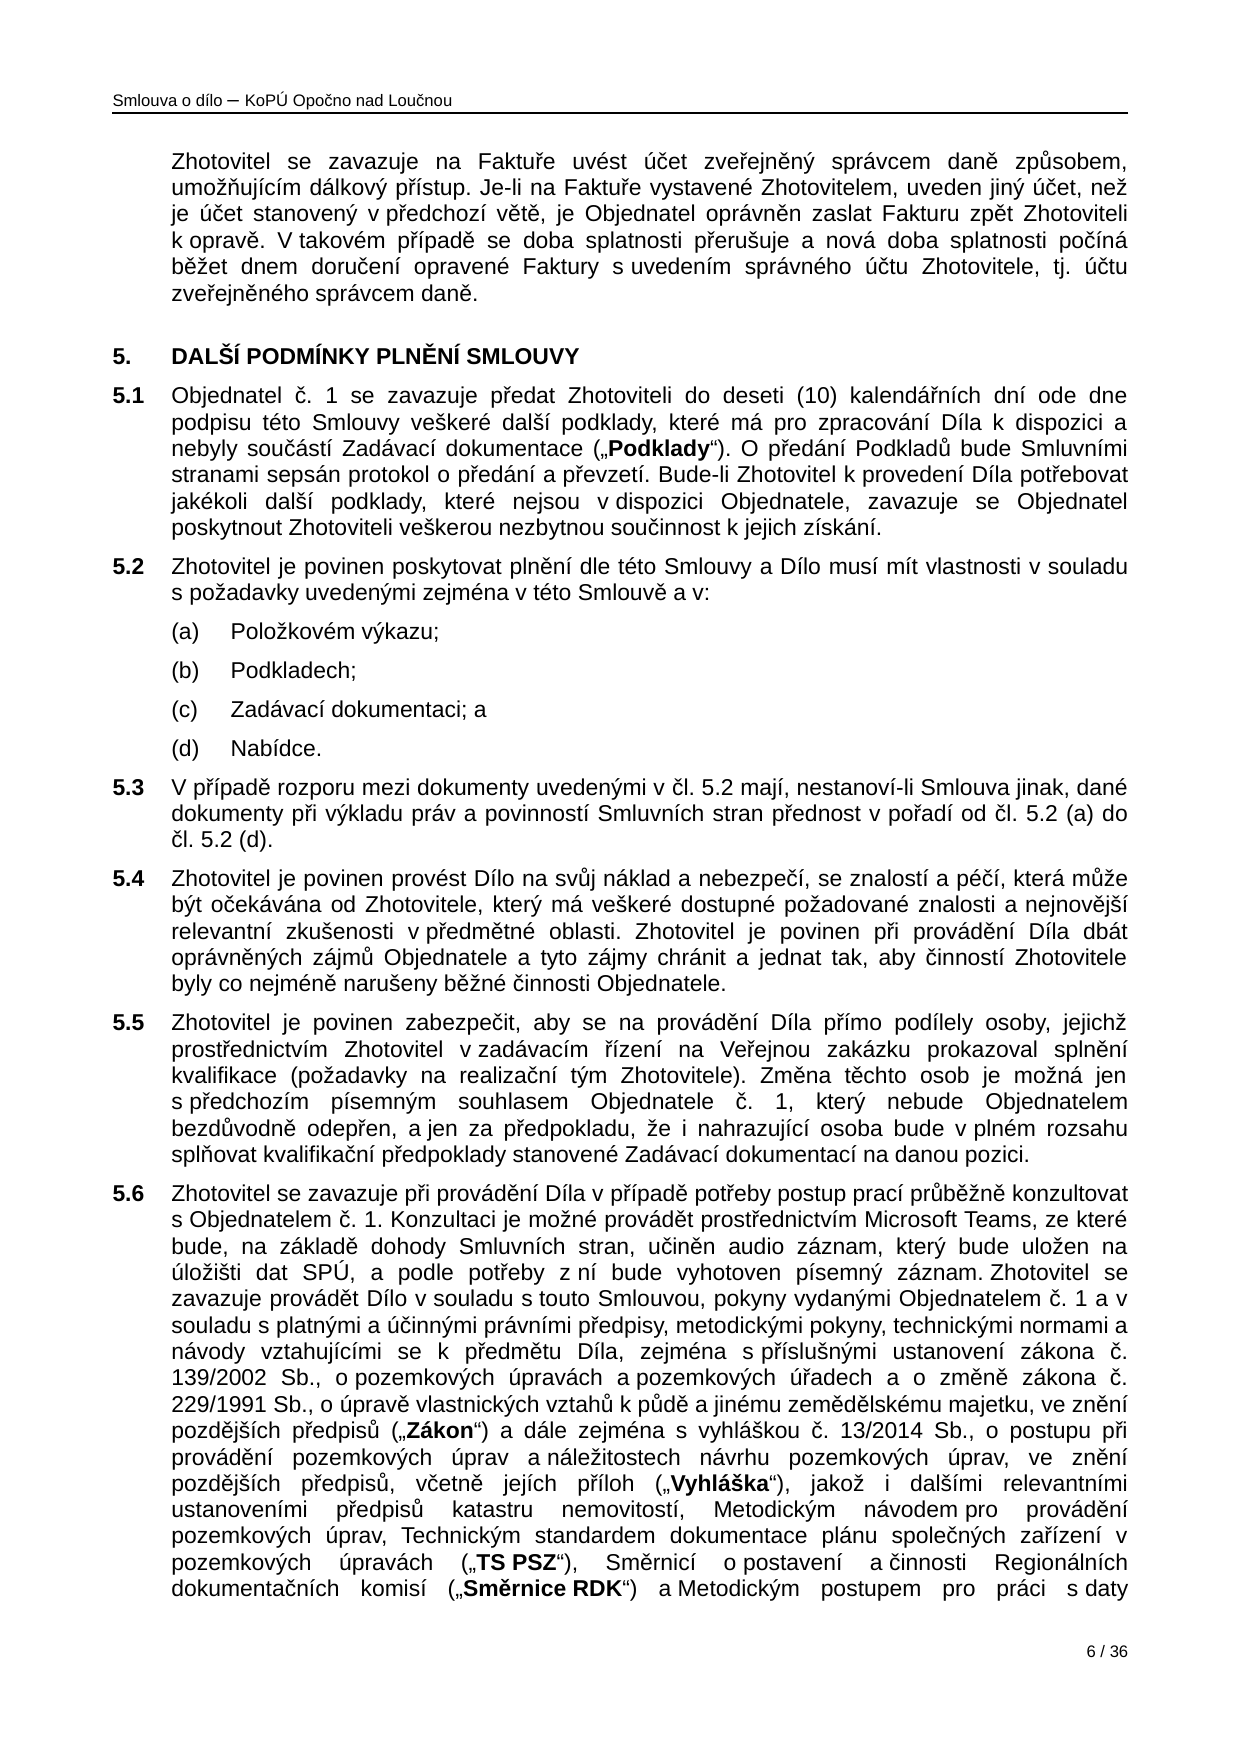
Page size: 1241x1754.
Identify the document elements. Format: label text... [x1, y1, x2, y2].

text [112, 1180, 1128, 1602]
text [112, 148, 1128, 306]
text Zhotovitel je povinen provést Dílo na svůj náklad a nebezpečí, se znalostí a péčí, která může být očekávána od Zhotovitele, který má veškeré dostupné požadované znalosti a nejnovější relevantní zkušenosti v předmětné oblasti. Zhotovitel je povinen při provádění Díla dbát oprávněných zájmů Objednatele a tyto zájmy chránit a jednat tak, aby činností Zhotovitele byly co nejméně narušeny běžné činnosti Objednatele. [112, 865, 1128, 997]
text Zhotovitel je povinen zabezpečit, aby se na provádění Díla přímo podílely osoby, jejichž prostřednictvím Zhotovitel v zadávacím řízení na Veřejnou zakázku prokazoval splnění kvalifikace (požadavky na realizační tým Zhotovitele). Změna těchto osob je možná jen s předchozím písemným souhlasem Objednatele č. 1, který nebude Objednatelem bezdůvodně odepřen, a jen za předpokladu, že i nahrazující osoba bude v plném rozsahu splňovat kvalifikační předpoklady stanovené Zadávací dokumentací na danou pozici. [112, 1009, 1128, 1167]
text Objednatel č. 1 se zavazuje předat Zhotoviteli do deseti (10) kalendářních dní ode dne podpisu této Smlouvy veškeré další podklady, které má pro zpracování Díla k dispozici a nebyly součástí Zadávací dokumentace („Podklady“). O předání Podkladů bude Smluvními stranami sepsán protokol o předání a převzetí. Bude-li Zhotovitel k provedení Díla potřebovat jakékoli další podklady, které nejsou v dispozici Objednatele, zavazuje se Objednatel poskytnout Zhotoviteli veškerou nezbytnou součinnost k jejich získání. [112, 382, 1128, 540]
list Podkladech; [171, 657, 1128, 683]
list Položkovém výkazu; [171, 618, 1128, 644]
text Zhotovitel je povinen poskytovat plnění dle této Smlouvy a Dílo musí mít vlastnosti v souladu s požadavky uvedenými zejména v této Smlouvě a v: [112, 553, 1128, 606]
list Zadávací dokumentaci; a [171, 696, 1128, 722]
list Nabídce. [171, 734, 1128, 761]
text V případě rozporu mezi dokumenty uvedenými v čl. 5.2 mají, nestanoví-li Smlouva jinak, dané dokumenty při výkladu práv a povinností Smluvních stran přednost v pořadí od čl. 5.2 (a) do čl. 5.2 (d). [112, 773, 1128, 852]
text Další podmínky Plnění smlouvy [112, 343, 1128, 370]
